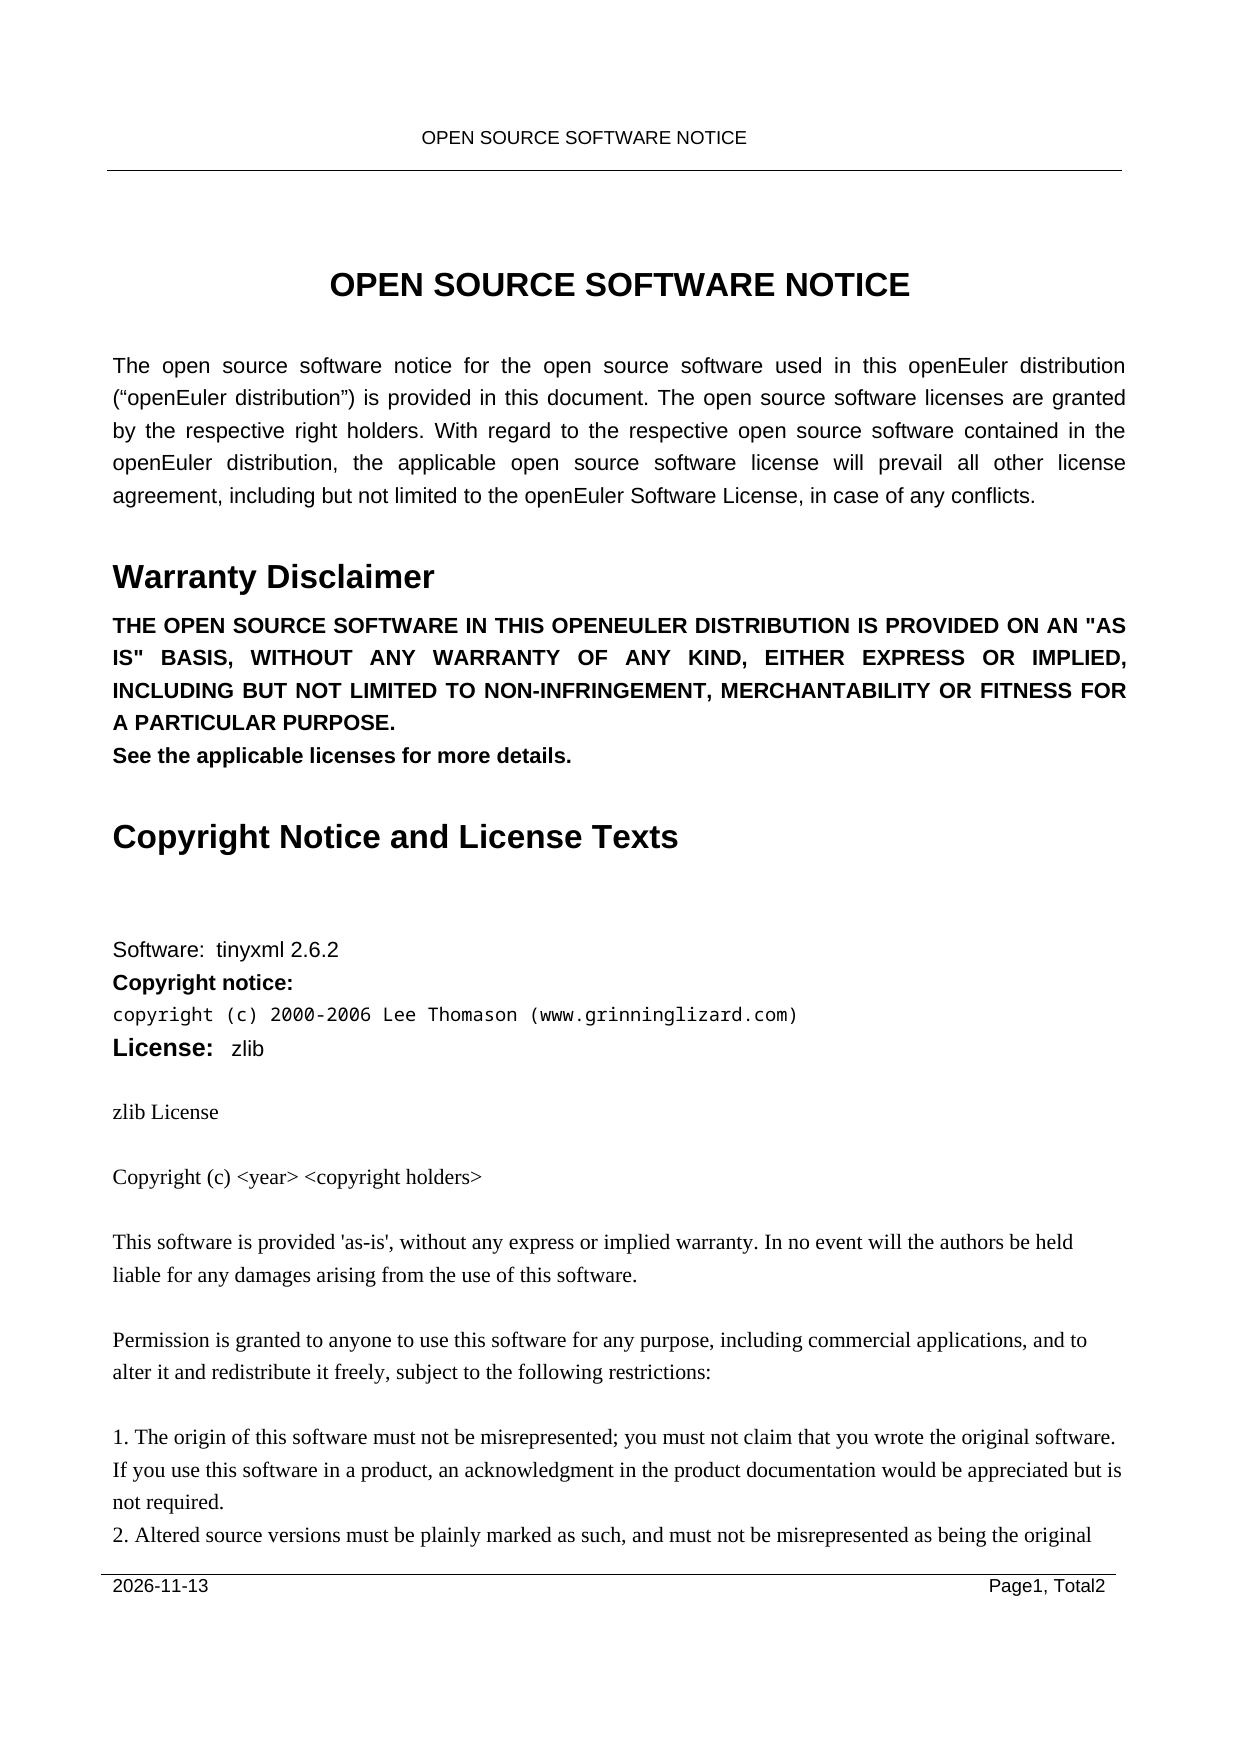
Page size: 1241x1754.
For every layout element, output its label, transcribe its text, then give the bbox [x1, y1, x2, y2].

text copyright (c) 2000-2006 Lee Thomason (www.grinninglizard.com) [112, 998, 1128, 1031]
text The open source software notice for the open source software used in this openEuler distribution (“openEuler distribution”) is provided in this document. The open source software licenses are granted by the respective right holders. With regard to the respective open source software contained in the openEuler distribution, the applicable open source software license will prevail all other license agreement, including but not limited to the openEuler Software License, in case of any conflicts. [112, 349, 1128, 511]
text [112, 1031, 1128, 1551]
text Copyright notice: [112, 966, 1128, 998]
text THE OPEN SOURCE SOFTWARE IN THIS OPENEULER DISTRIBUTION IS PROVIDED ON AN "AS IS" BASIS, WITHOUT ANY WARRANTY OF ANY KIND, EITHER EXPRESS OR IMPLIED, INCLUDING BUT NOT LIMITED TO NON-INFRINGEMENT, MERCHANTABILITY OR FITNESS FOR A PARTICULAR PURPOSE. See the applicable licenses for more details. [112, 609, 1128, 771]
text OPEN SOURCE SOFTWARE NOTICE [112, 251, 1128, 316]
text Warranty Disclaimer [112, 544, 1128, 609]
text Copyright Notice and License Texts [112, 804, 1128, 869]
text Software: tinyxml 2.6.2 [112, 933, 1128, 966]
